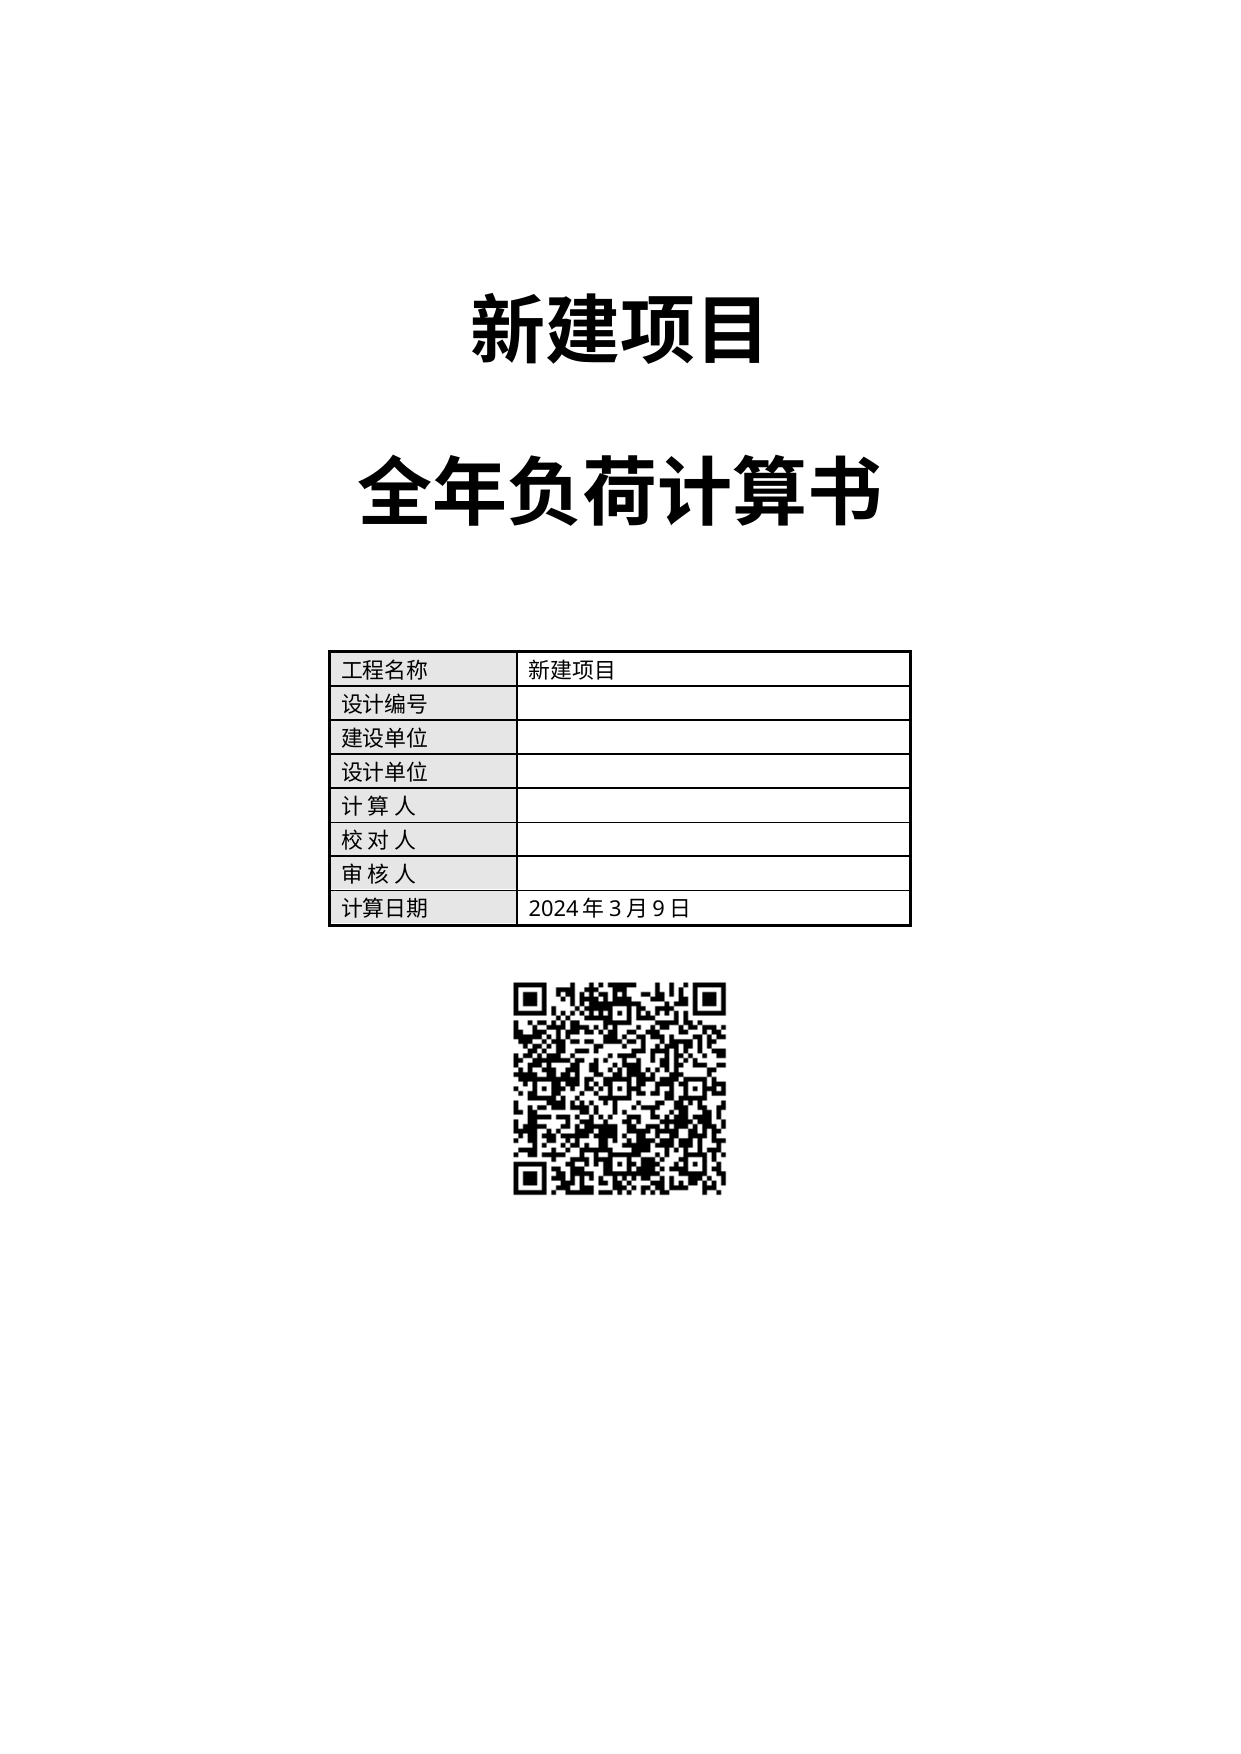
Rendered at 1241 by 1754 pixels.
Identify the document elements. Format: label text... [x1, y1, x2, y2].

table_cell [518, 789, 909, 821]
table_header 工程名称 [331, 653, 516, 685]
text 全年负荷计算书 [148, 422, 1092, 552]
table_cell [518, 687, 909, 719]
table_cell 计算日期 [331, 891, 516, 923]
table_cell 校 对 人 [331, 823, 516, 855]
table_cell 审 核 人 [331, 857, 516, 889]
picture [496, 965, 745, 1214]
table_cell [518, 721, 909, 753]
table_cell [518, 891, 909, 923]
table_cell [518, 755, 909, 787]
table_cell 建设单位 [331, 721, 516, 753]
table_cell 计 算 人 [331, 789, 516, 821]
table_cell [518, 857, 909, 889]
table_header 新建项目 [518, 653, 909, 685]
table_cell [518, 823, 909, 855]
table_cell 设计单位 [331, 755, 516, 787]
text 新建项目 [148, 259, 1092, 389]
table_cell 设计编号 [331, 687, 516, 719]
